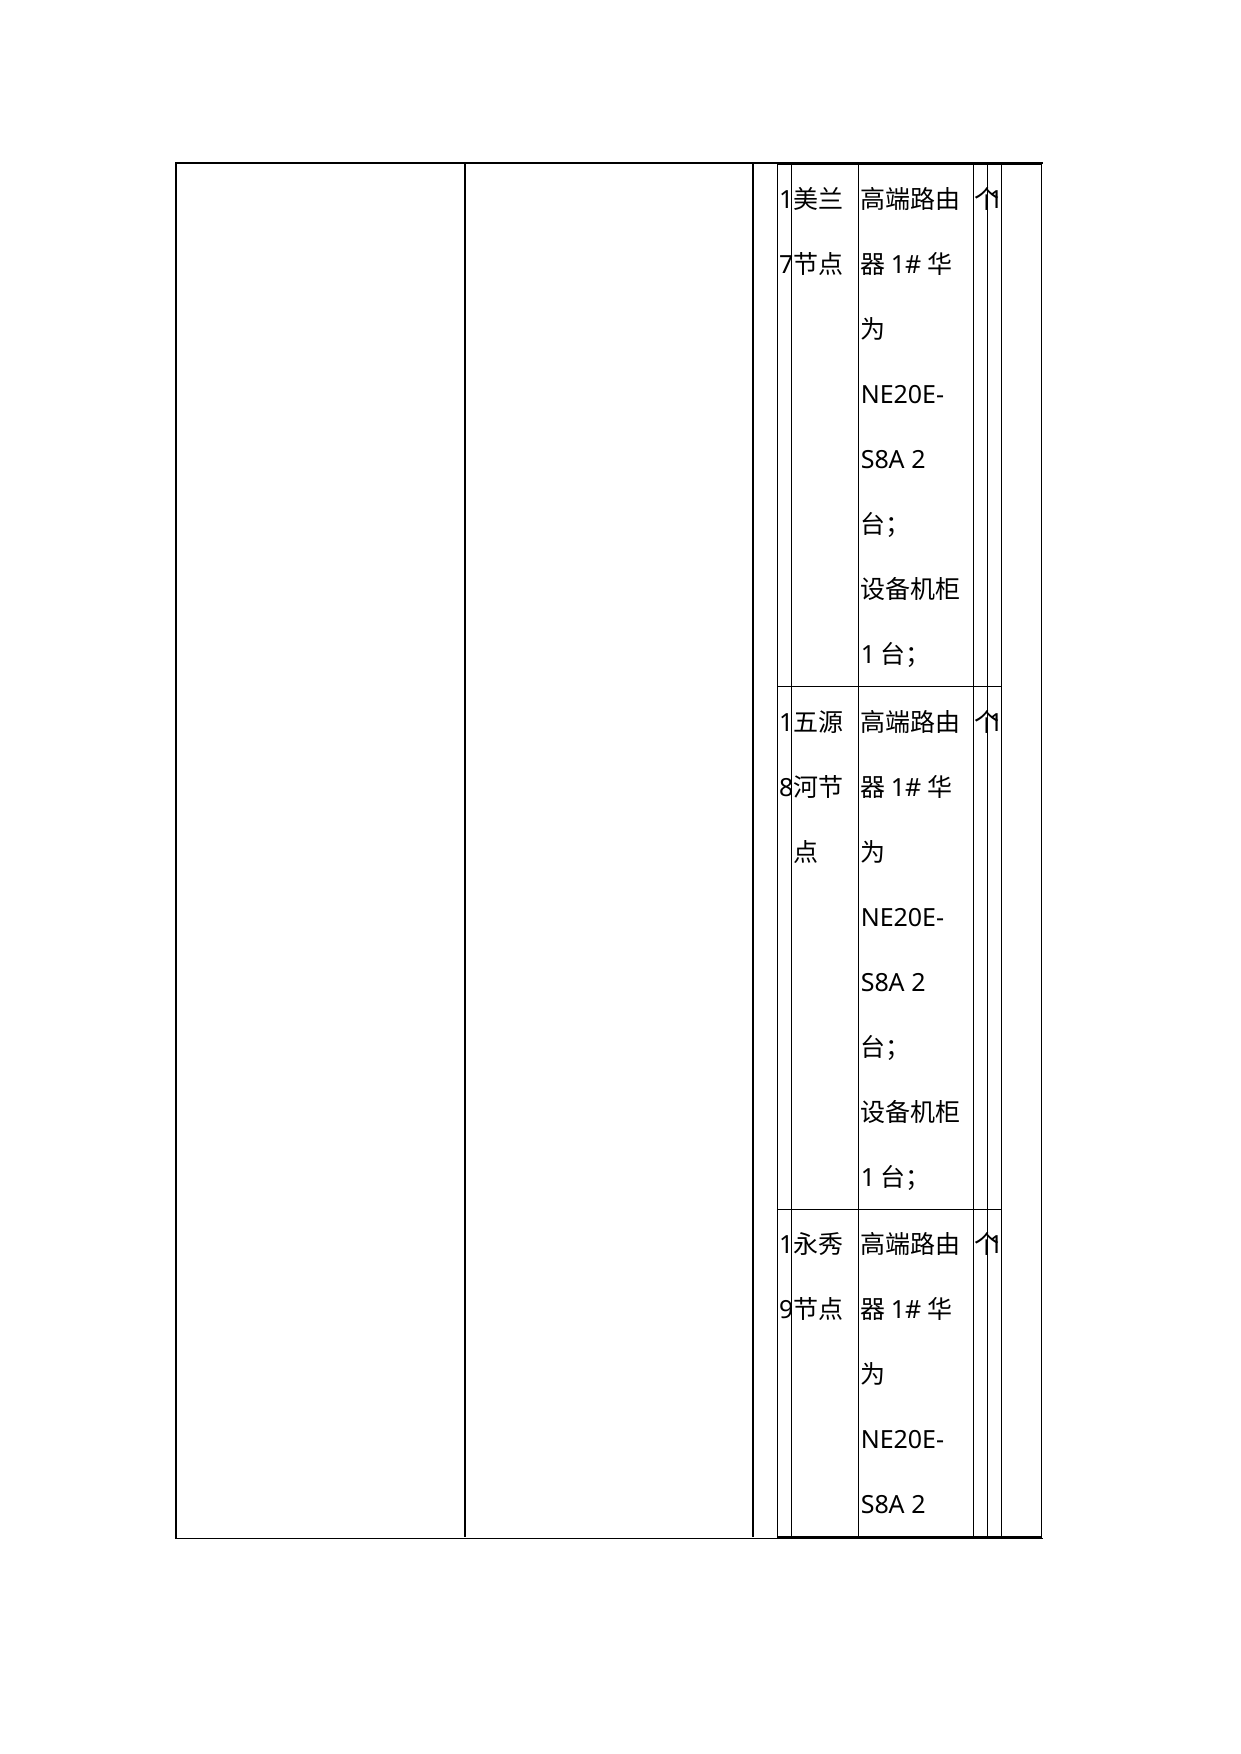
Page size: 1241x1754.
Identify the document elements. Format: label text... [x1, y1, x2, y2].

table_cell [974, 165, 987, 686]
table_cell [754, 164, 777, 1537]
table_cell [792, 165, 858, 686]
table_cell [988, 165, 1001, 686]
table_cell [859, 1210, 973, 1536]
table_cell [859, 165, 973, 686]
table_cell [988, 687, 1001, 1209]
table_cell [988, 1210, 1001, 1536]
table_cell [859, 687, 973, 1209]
table_cell [466, 164, 752, 1537]
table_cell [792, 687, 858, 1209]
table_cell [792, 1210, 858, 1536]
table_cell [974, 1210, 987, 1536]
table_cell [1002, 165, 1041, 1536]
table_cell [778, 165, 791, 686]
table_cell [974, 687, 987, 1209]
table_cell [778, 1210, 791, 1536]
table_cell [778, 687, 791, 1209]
table_cell 1 [177, 164, 464, 1537]
